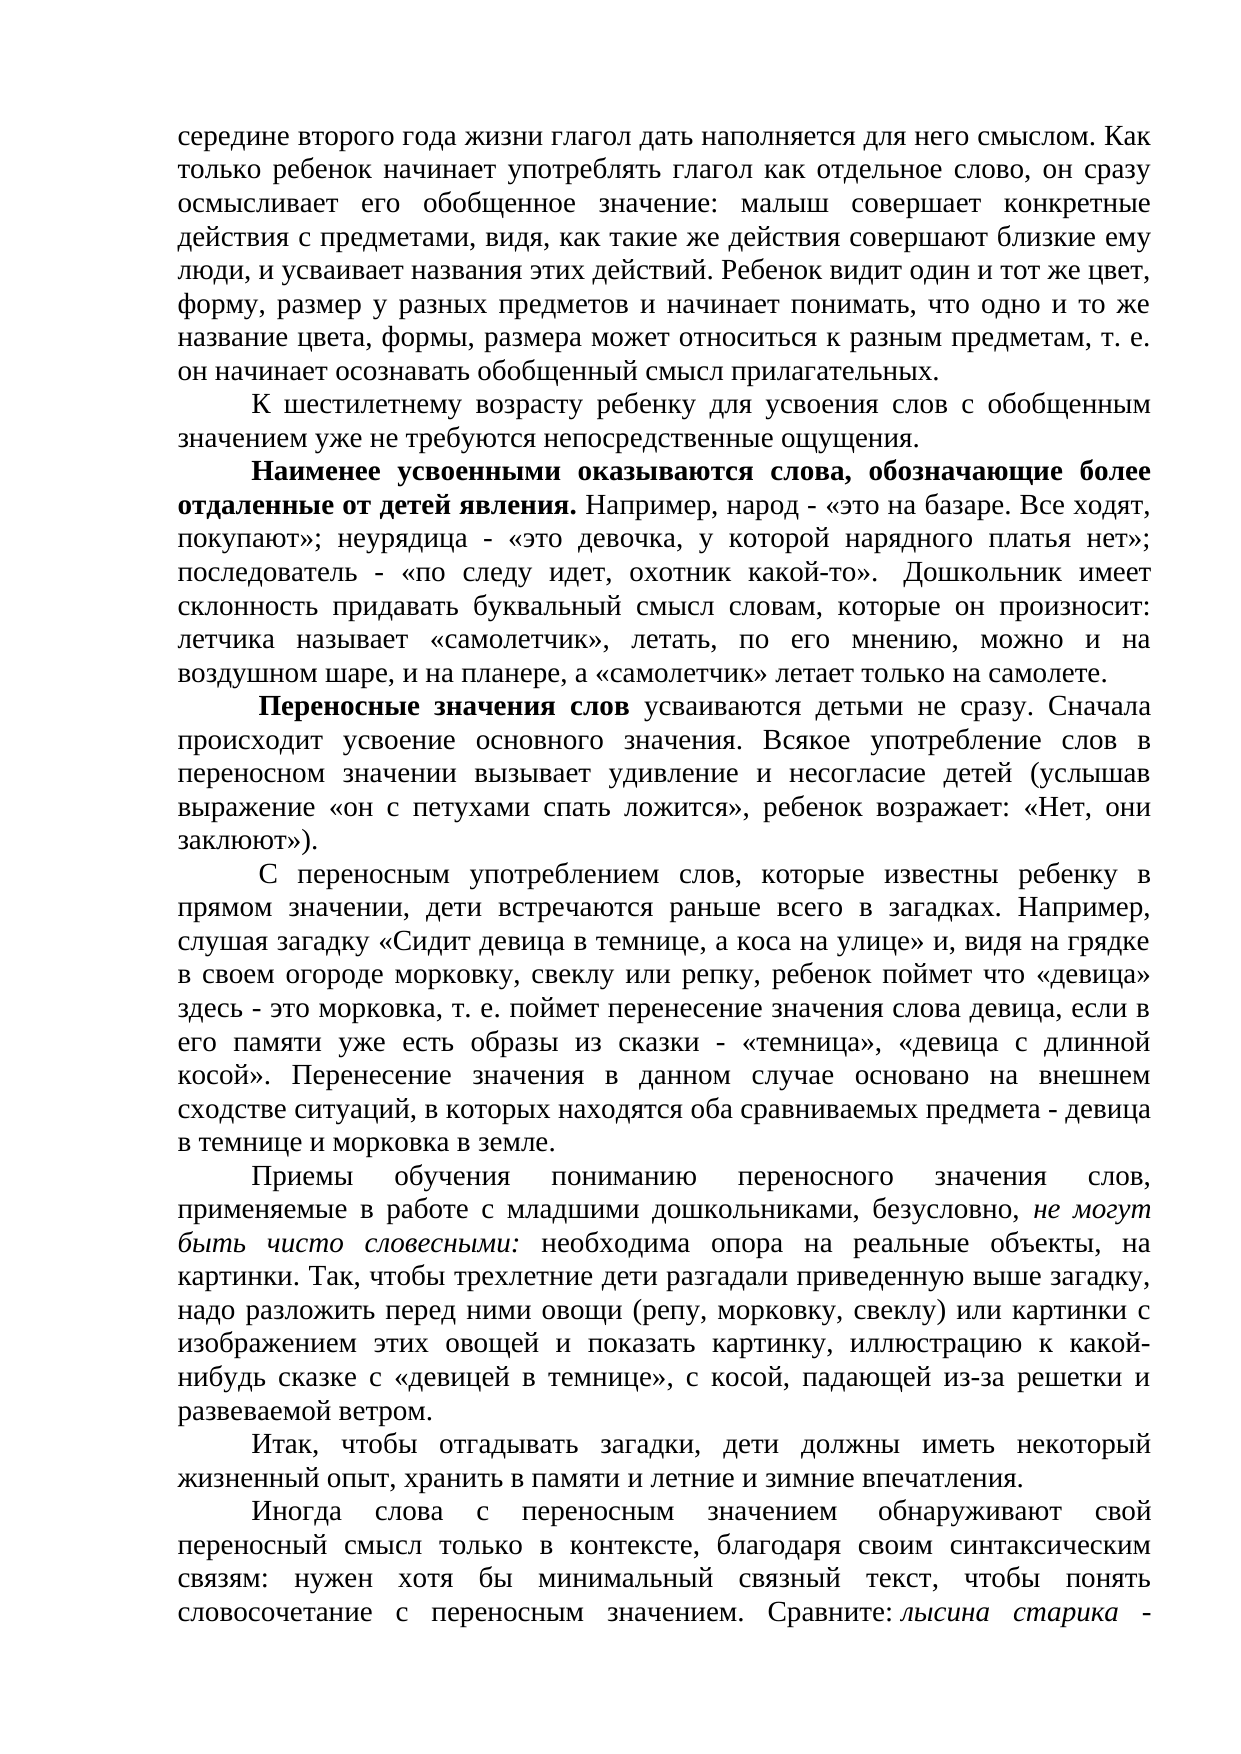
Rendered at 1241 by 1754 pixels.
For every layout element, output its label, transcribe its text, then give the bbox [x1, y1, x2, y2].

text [177, 118, 1152, 386]
text С переносным употреблением слов, которые известны ребенку в прямом значении, дети встречаются раньше всего в загадках. Например, слушая загадку «Сидит девица в темнице, а коса на улице» и, видя на грядке в своем огороде морковку, свеклу или репку, ребенок поймет что «девица» здесь - это морковка, т. е. поймет перенесение значения слова девица, если в его памяти уже есть образы из сказки - «темница», «девица с длинной косой». Перенесение значения в данном случае основано на внешнем сходстве ситуаций, в которых находятся оба сравниваемых предмета - девица в темнице и морковка в земле. [177, 856, 1152, 1158]
text Итак, чтобы отгадывать загадки, дети должны иметь некоторый жизненный опыт, хранить в памяти и летние и зимние впечатления. [177, 1426, 1152, 1493]
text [177, 1493, 1152, 1627]
text Переносные значения слов усваиваются детьми не сразу. Сначала происходит усвоение основного значения. Всякое употребление слов в переносном значении вызывает удивление и несогласие детей (услышав выражение «он с петухами спать ложится», ребенок возражает: «Нет, они заклюют»). [177, 688, 1152, 856]
text Приемы обучения пониманию переносного значения слов, применяемые в работе с младшими дошкольниками, безусловно, не могут быть чисто словесными: необходима опора на реальные объекты, на картинки. Так, чтобы трехлетние дети разгадали приведенную выше загадку, надо разложить перед ними овощи (репу, морковку, свеклу) или картинки с изображением этих овощей и показать картинку, иллюстрацию к какой-нибудь сказке с «девицей в темнице», с косой, падающей из-за решетки и развеваемой ветром. [177, 1158, 1152, 1426]
text Наименее усвоенными оказываются слова, обозначающие более отдаленные от детей явления. Например, народ - «это на базаре. Все ходят, покупают»; неурядица - «это девочка, у которой нарядного платья нет»; последователь - «по следу идет, охотник какой-то». Дошкольник имеет склонность придавать буквальный смысл словам, которые он произносит: летчика называет «самолетчик», летать, по его мнению, можно и на воздушном шаре, и на планере, а «самолетчик» летает только на самолете. [177, 453, 1152, 688]
text К шестилетнему возрасту ребенку для усвоения слов с обобщенным значением уже не требуются непосредственные ощущения. [177, 386, 1152, 453]
